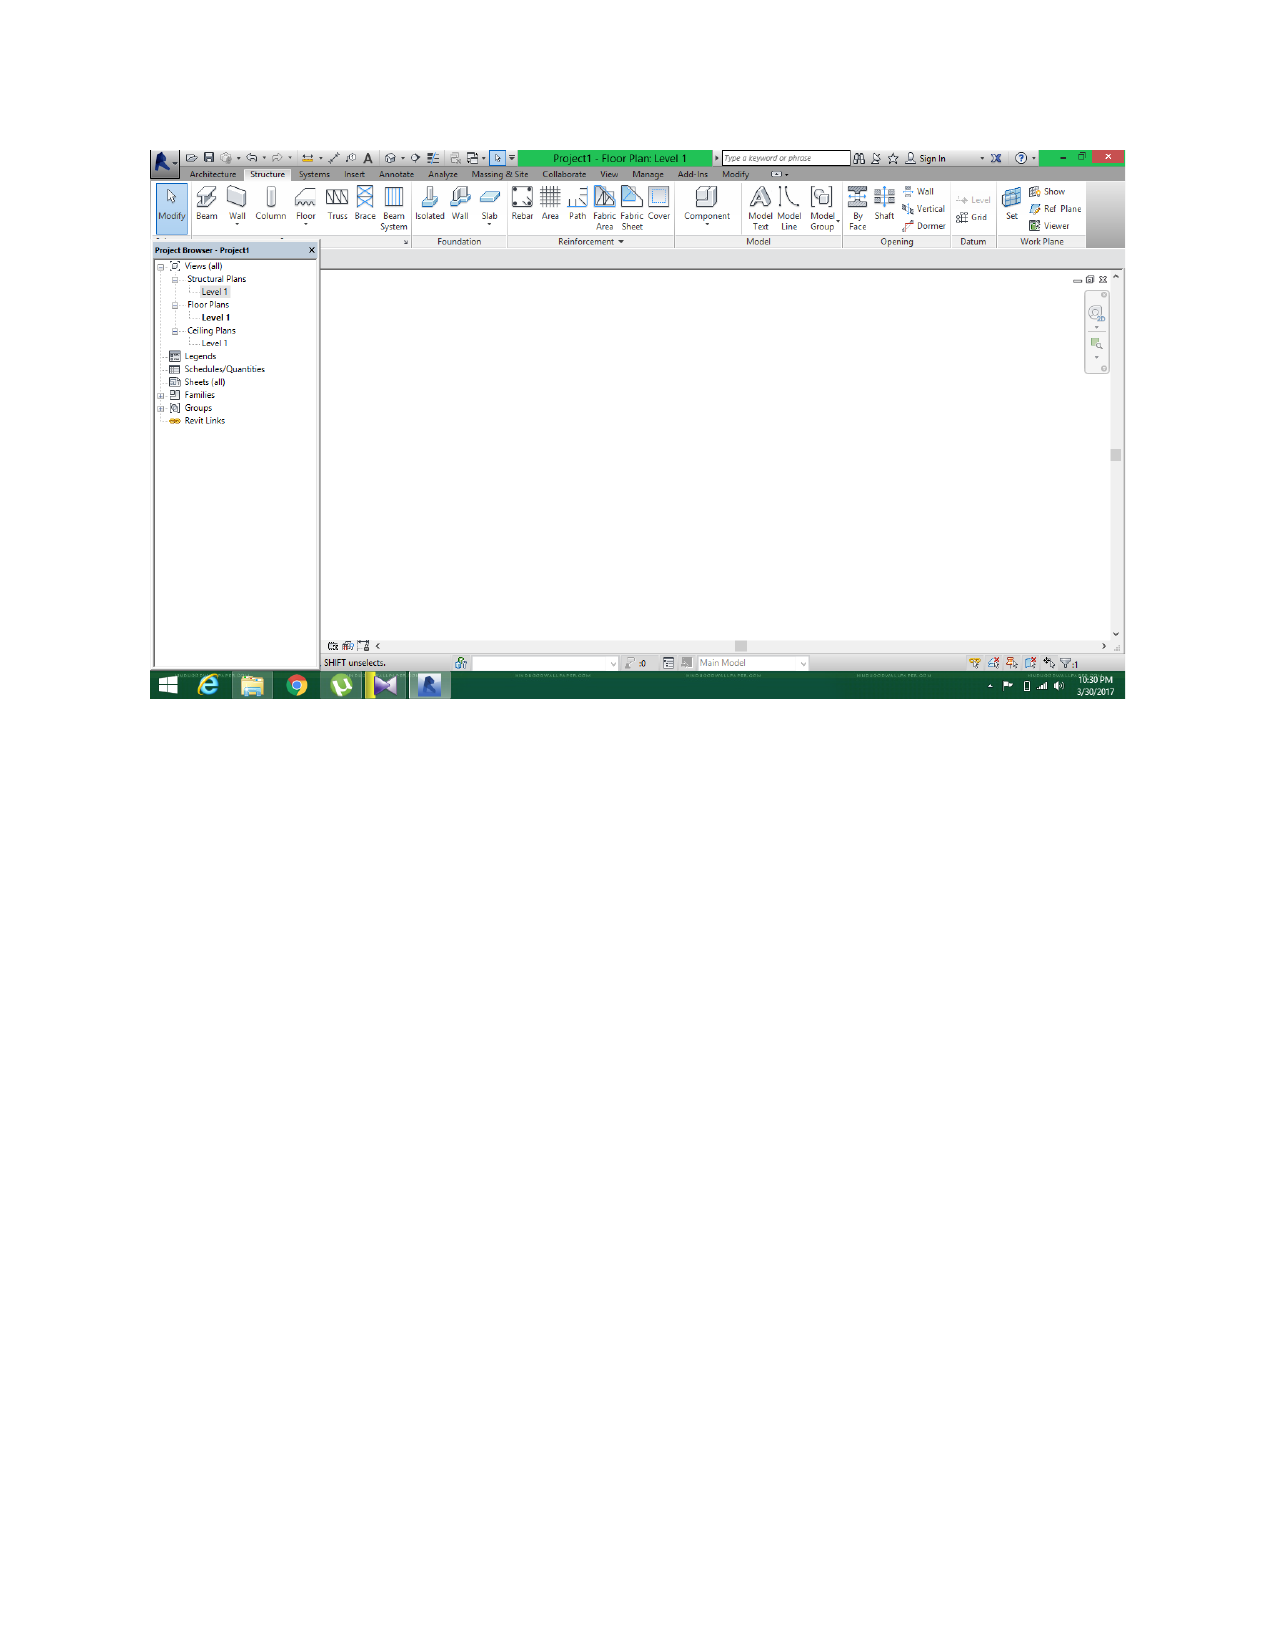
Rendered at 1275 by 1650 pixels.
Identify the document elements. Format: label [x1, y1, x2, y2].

picture [150, 150, 1125, 699]
